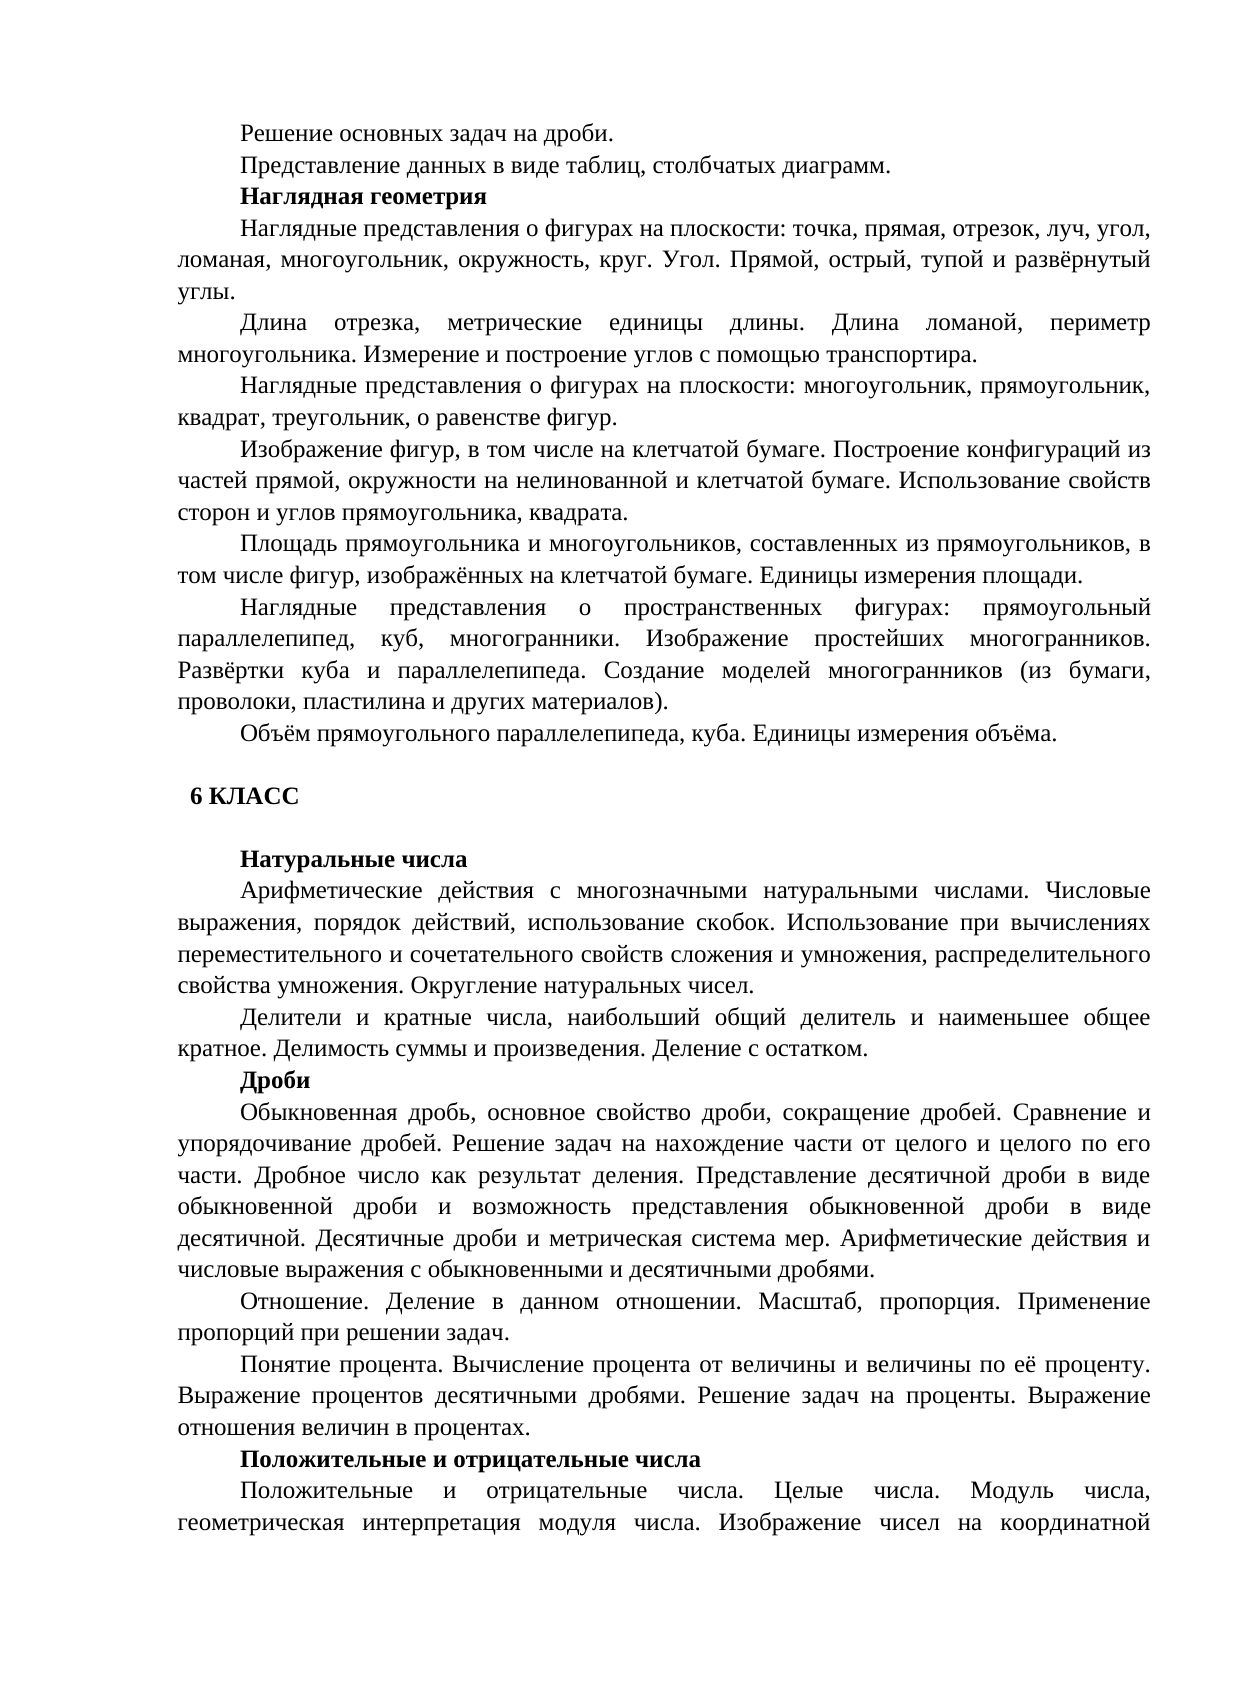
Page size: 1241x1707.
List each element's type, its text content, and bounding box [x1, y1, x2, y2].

text Арифметические действия с многозначными натуральными числами. Числовые выражения, порядок действий, использование скобок. Использование при вычислениях переместительного и сочетательного свойств сложения и умножения, распределительного свойства умножения. Округление натуральных чисел. [177, 876, 1152, 999]
text Дроби [177, 1065, 1152, 1094]
text Понятие процента. Вычисление процента от величины и величины по её проценту. Выражение процентов десятичными дробями. Решение задач на проценты. Выражение отношения величин в процентах. [177, 1349, 1152, 1441]
text Площадь прямоугольника и многоугольников, составленных из прямоугольников, в том числе фигур, изображённых на клетчатой бумаге. Единицы измерения площади. [177, 528, 1152, 589]
text Объём прямоугольного параллелепипеда, куба. Единицы измерения объёма. [177, 718, 1152, 747]
text Делители и кратные числа, наибольший общий делитель и наименьшее общее кратное. Делимость суммы и произведения. Деление с остатком. [177, 1002, 1152, 1062]
text Обыкновенная дробь, основное свойство дроби, сокращение дробей. Сравнение и упорядочивание дробей. Решение задач на нахождение части от целого и целого по его части. Дробное число как результат деления. Представление десятичной дроби в виде обыкновенной дроби и возможность представления обыкновенной дроби в виде десятичной. Десятичные дроби и метрическая система мер. Арифметические действия и числовые выражения с обыкновенными и десятичными дробями. [177, 1097, 1152, 1283]
text Наглядная геометрия [177, 181, 1152, 210]
text Представление данных в виде таблиц, столбчатых диаграмм. [177, 150, 1152, 178]
text Длина отрезка, метрические единицы длины. Длина ломаной, периметр многоугольника. Измерение и построение углов с помощью транспортира. [177, 307, 1152, 368]
text Положительные и отрицательные числа [177, 1444, 1152, 1472]
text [177, 1475, 1152, 1536]
text Отношение. Деление в данном отношении. Масштаб, пропорция. Применение пропорций при решении задач. [177, 1286, 1152, 1346]
text Изображение фигур, в том числе на клетчатой бумаге. Построение конфигураций из частей прямой, окружности на нелинованной и клетчатой бумаге. Использование свойств сторон и углов прямоугольника, квадрата. [177, 434, 1152, 526]
text 6 КЛАСС [190, 781, 1152, 810]
text Наглядные представления о пространственных фигурах: прямоугольный параллелепипед, куб, многогранники. Изображение простейших многогранников. Развёртки куба и параллелепипеда. Создание моделей многогранников (из бумаги, проволоки, пластилина и других материалов). [177, 592, 1152, 715]
text Натуральные числа [177, 844, 1152, 873]
text Наглядные представления о фигурах на плоскости: точка, прямая, отрезок, луч, угол, ломаная, многоугольник, окружность, круг. Угол. Прямой, острый, тупой и развёрнутый углы. [177, 213, 1152, 305]
text Наглядные представления о фигурах на плоскости: многоугольник, прямоугольник, квадрат, треугольник, о равенстве фигур. [177, 371, 1152, 431]
text Решение основных задач на дроби. [177, 118, 1152, 147]
